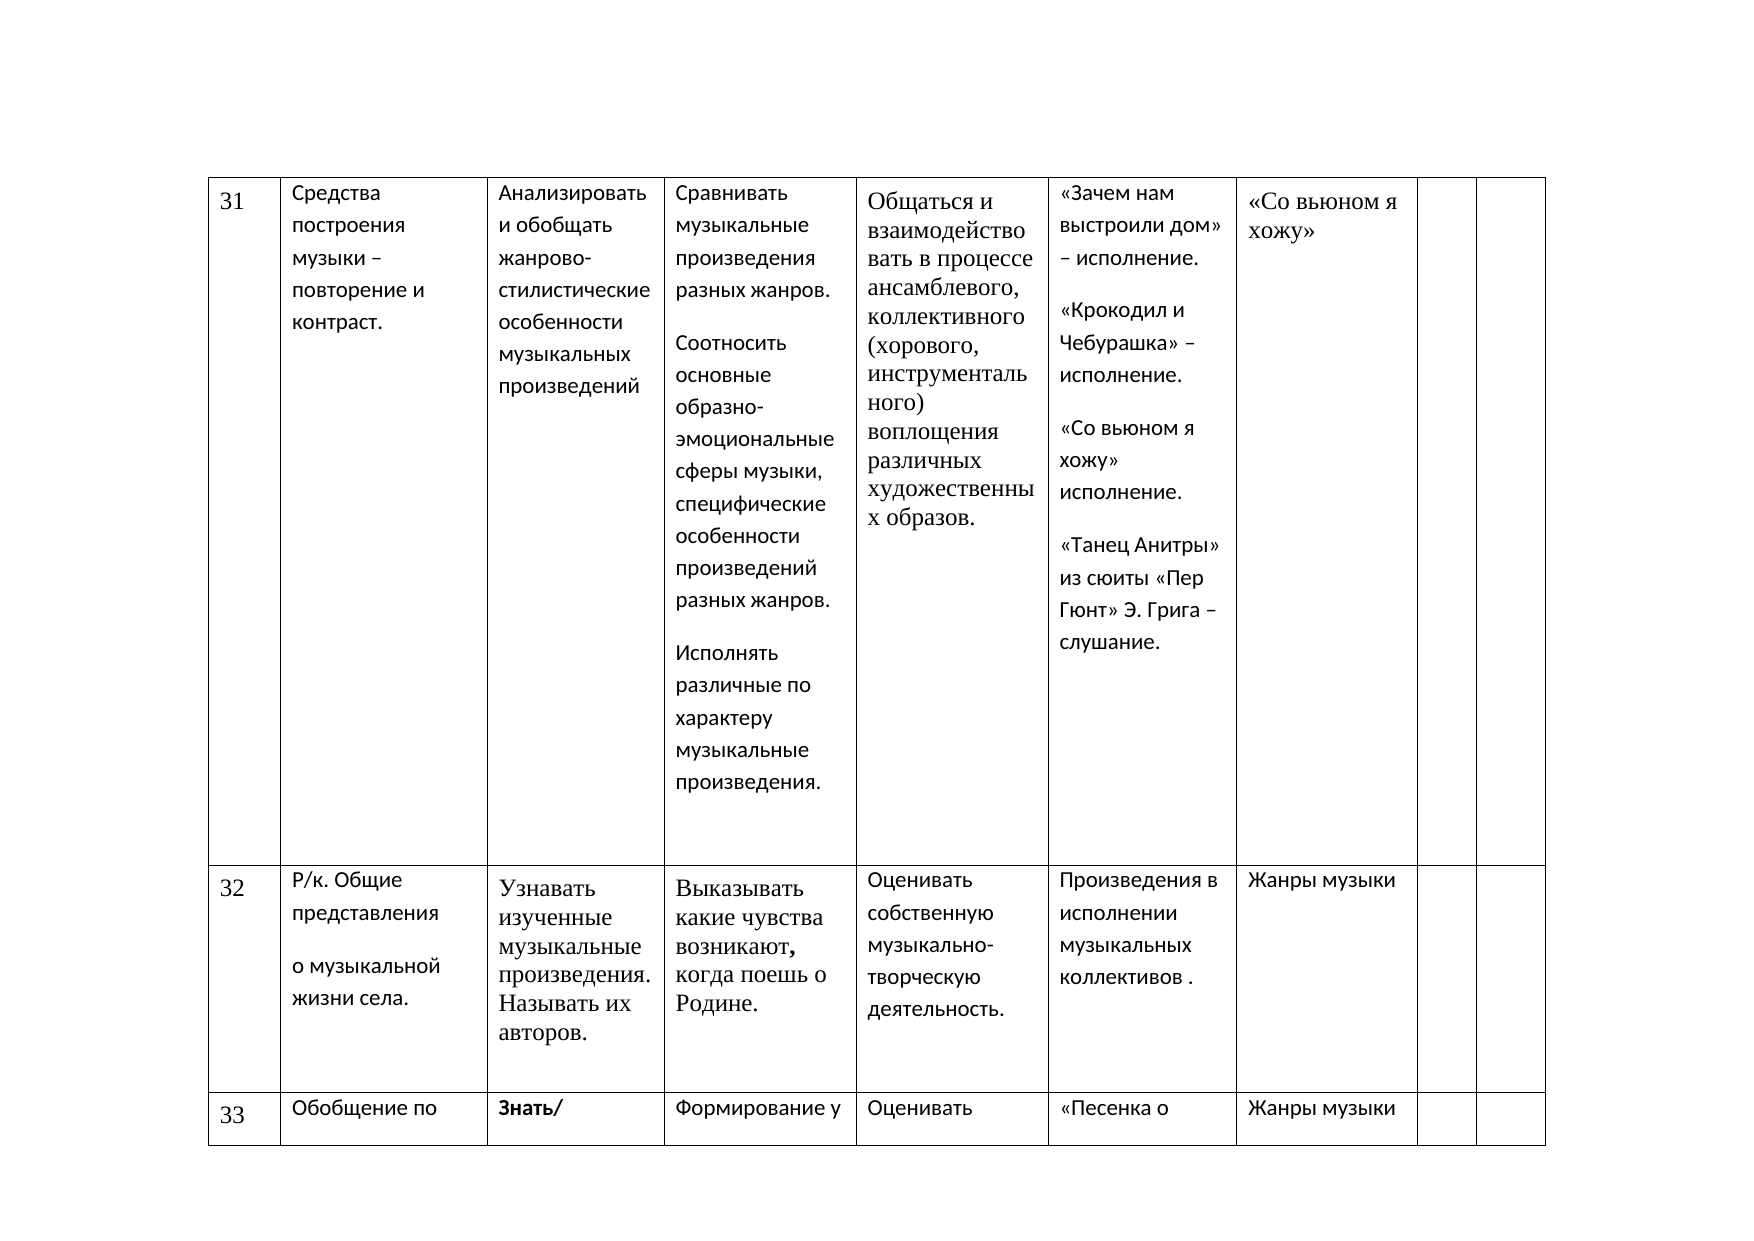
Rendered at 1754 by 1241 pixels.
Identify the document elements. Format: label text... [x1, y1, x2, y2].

table_cell [1418, 1093, 1476, 1145]
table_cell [1237, 1093, 1417, 1145]
table_cell Произведения в исполнении музыкальных коллективов . [1049, 866, 1236, 1092]
table_cell 31 [209, 178, 280, 864]
table_cell «Со вьюном я хожу» [1237, 178, 1417, 864]
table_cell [488, 1093, 664, 1145]
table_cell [665, 1093, 856, 1145]
table_cell Р/к. Общие представления о музыкальной жизни села. [281, 866, 487, 1092]
table_cell 33 [209, 1093, 280, 1145]
table_cell Выказывать какие чувства возникают, когда поешь о Родине. [665, 866, 856, 1092]
table_cell Узнавать изученные музыкальные произведения. Называть их авторов. [488, 866, 664, 1092]
table_cell 32 [209, 866, 280, 1092]
table_cell [1418, 178, 1476, 864]
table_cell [281, 1093, 487, 1145]
table_cell [1477, 178, 1545, 864]
table_cell Оценивать собственную музыкально-творческую деятельность. [857, 866, 1048, 1092]
table_cell [1477, 1093, 1545, 1145]
table_cell [1418, 866, 1476, 1092]
table_cell Анализировать и обобщать жанрово-стилистические особенности музыкальных произведений [488, 178, 664, 864]
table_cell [857, 1093, 1048, 1145]
table_cell «Зачем нам выстроили дом» – исполнение. «Крокодил и Чебурашка» – исполнение. «Со вьюном я хожу» исполнение. «Танец Анитры» из сюиты «Пер Гюнт» Э. Грига – слушание. [1049, 178, 1236, 864]
table_cell [1477, 866, 1545, 1092]
table_cell Общаться и взаимодействовать в процессе ансамблевого, коллективного (хорового, инструментального) воплощения различных художественных образов. [857, 178, 1048, 864]
table_cell Средства построения музыки – повторение и контраст. [281, 178, 487, 864]
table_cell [1049, 1093, 1236, 1145]
table_cell Сравнивать музыкальные произведения разных жанров. Соотносить основные образно-эмоциональные сферы музыки, специфические особенности произведений разных жанров. Исполнять различные по характеру музыкальные произведения. [665, 178, 856, 864]
table_cell Жанры музыки [1237, 866, 1417, 1092]
